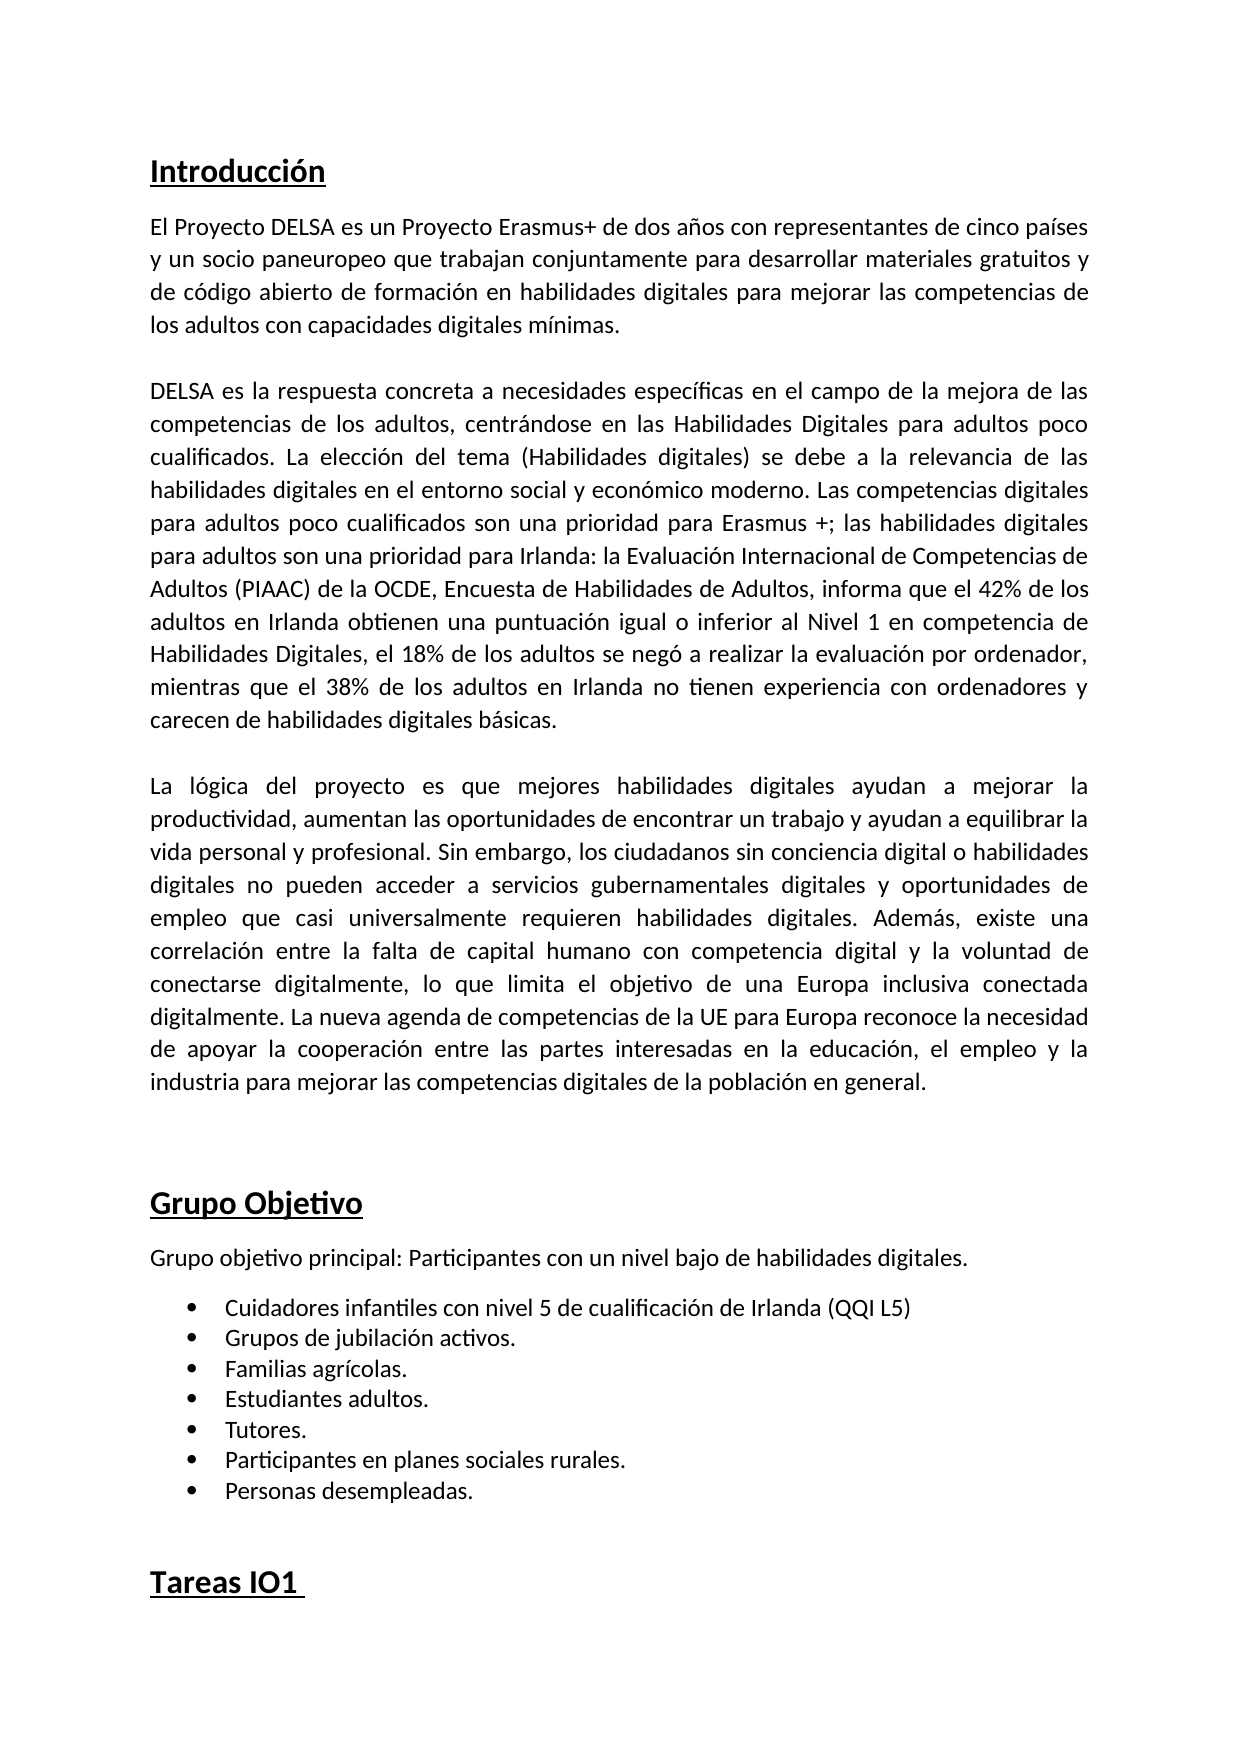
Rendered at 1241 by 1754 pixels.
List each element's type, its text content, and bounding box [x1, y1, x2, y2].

list Grupos de jubilación activos. [187, 1323, 1090, 1353]
list Participantes en planes sociales rurales. [187, 1445, 1090, 1475]
list Cuidadores infantiles con nivel 5 de cualificación de Irlanda (QQI L5) [187, 1292, 1090, 1323]
text La lógica del proyecto es que mejores habilidades digitales ayudan a mejorar la productividad, aumentan las oportunidades de encontrar un trabajo y ayudan a equilibrar la vida personal y profesional. Sin embargo, los ciudadanos sin conciencia digital o habilidades digitales no pueden acceder a servicios gubernamentales digitales y oportunidades de empleo que casi universalmente requieren habilidades digitales. Además, existe una correlación entre la falta de capital humano con competencia digital y la voluntad de conectarse digitalmente, lo que limita el objetivo de una Europa inclusiva conectada digitalmente. La nueva agenda de competencias de la UE para Europa reconoce la necesidad de apoyar la cooperación entre las partes interesadas en la educación, el empleo y la industria para mejorar las competencias digitales de la población en general. [150, 770, 1090, 1097]
text Tareas IO1 [150, 1561, 1090, 1602]
list Familias agrícolas. [187, 1353, 1090, 1384]
list Tutores. [187, 1414, 1090, 1445]
text Grupo Objetivo [150, 1182, 1090, 1223]
list Estudiantes adultos. [187, 1384, 1090, 1414]
list Personas desempleadas. [187, 1475, 1090, 1506]
text Introducción [150, 150, 1090, 191]
text El Proyecto DELSA es un Proyecto Erasmus+ de dos años con representantes de cinco países y un socio paneuropeo que trabajan conjuntamente para desarrollar materiales gratuitos y de código abierto de formación en habilidades digitales para mejorar las competencias de los adultos con capacidades digitales mínimas. [150, 211, 1090, 340]
text DELSA es la respuesta concreta a necesidades específicas en el campo de la mejora de las competencias de los adultos, centrándose en las Habilidades Digitales para adultos poco cualificados. La elección del tema (Habilidades digitales) se debe a la relevancia de las habilidades digitales en el entorno social y económico moderno. Las competencias digitales para adultos poco cualificados son una prioridad para Erasmus +; las habilidades digitales para adultos son una prioridad para Irlanda: la Evaluación Internacional de Competencias de Adultos (PIAAC) de la OCDE, Encuesta de Habilidades de Adultos, informa que el 42% de los adultos en Irlanda obtienen una puntuación igual o inferior al Nivel 1 en competencia de Habilidades Digitales, el 18% de los adultos se negó a realizar la evaluación por ordenador, mientras que el 38% de los adultos en Irlanda no tienen experiencia con ordenadores y carecen de habilidades digitales básicas. [150, 375, 1090, 735]
text Grupo objetivo principal: Participantes con un nivel bajo de habilidades digitales. [150, 1242, 1090, 1273]
